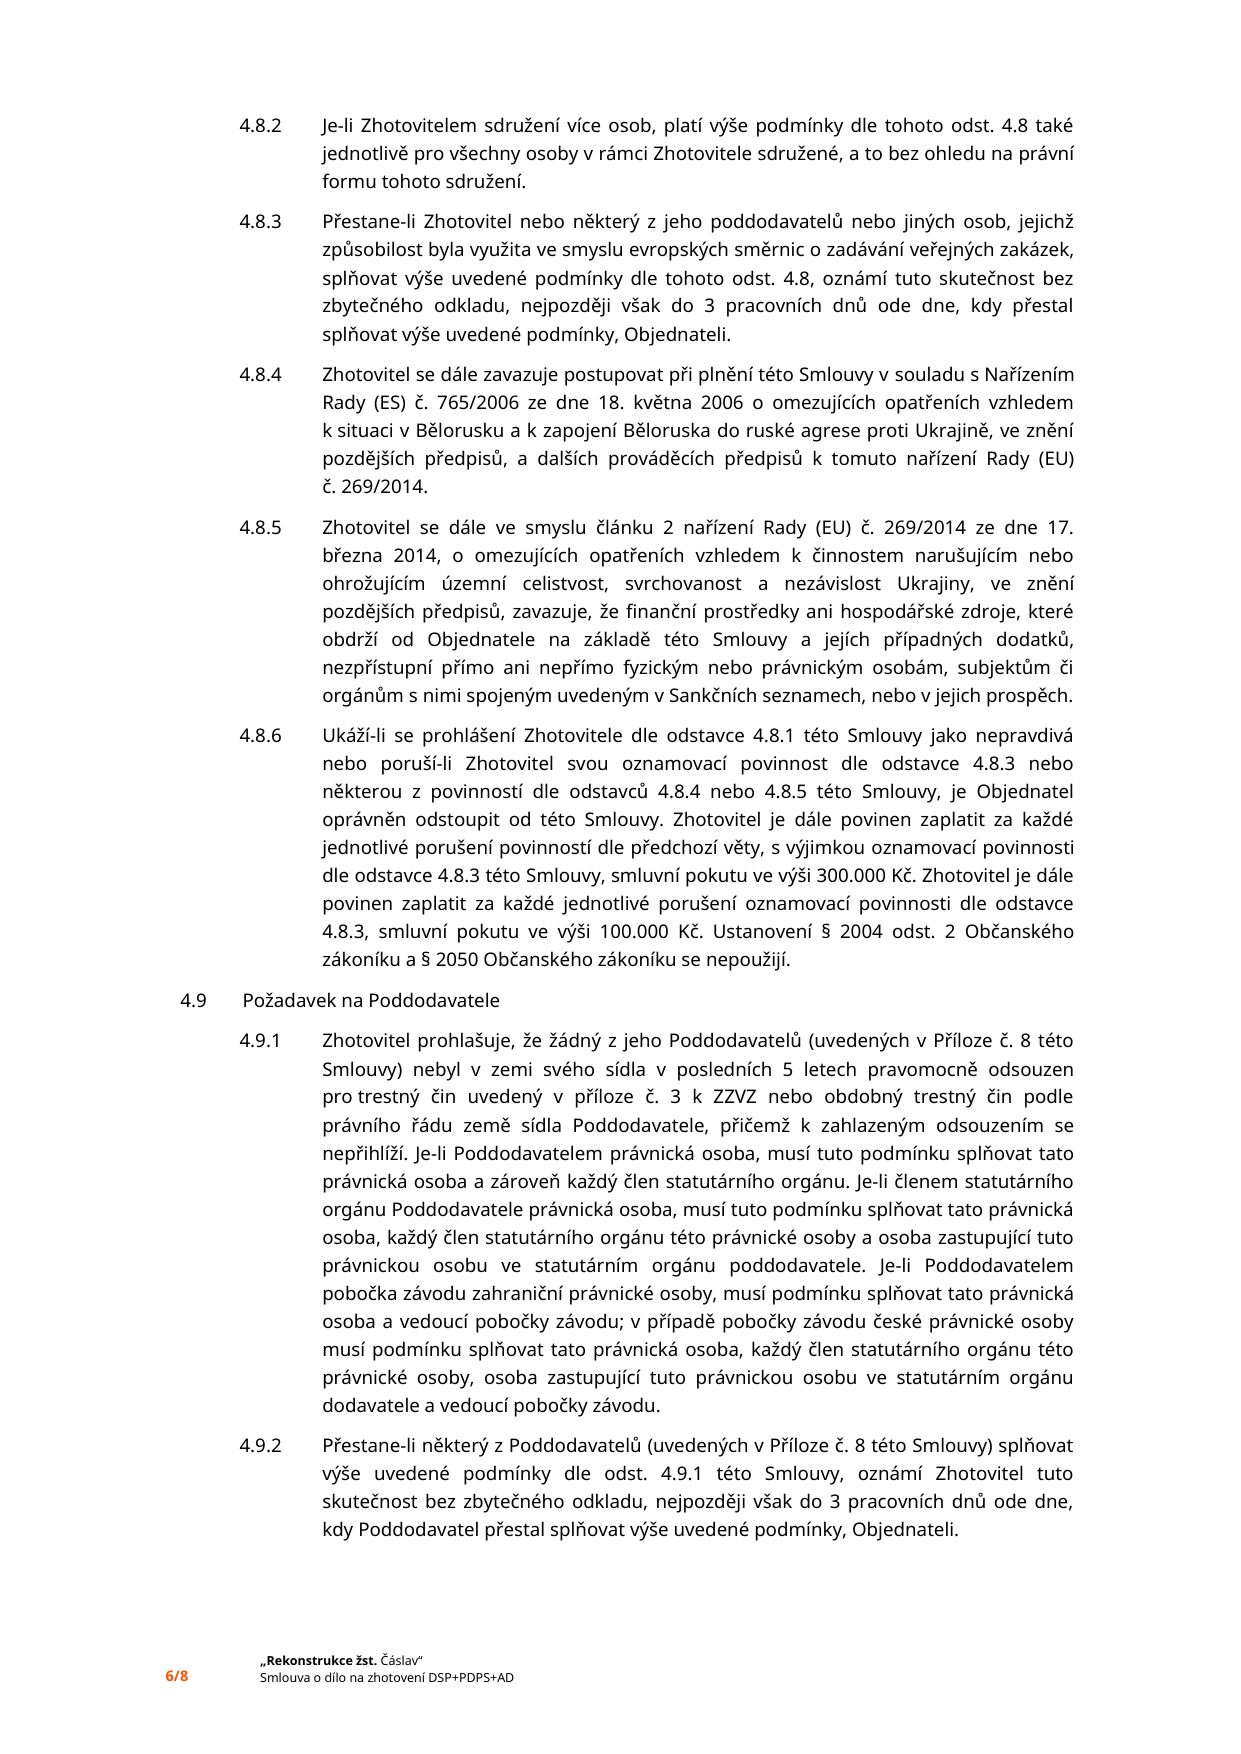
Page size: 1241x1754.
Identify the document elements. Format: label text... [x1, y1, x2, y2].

text Zhotovitel se dále zavazuje postupovat při plnění této Smlouvy v souladu s Nařízením Rady (ES) č. 765/2006 ze dne 18. května 2006 o omezujících opatřeních vzhledem k situaci v Bělorusku a k zapojení Běloruska do ruské agrese proti Ukrajině, ve znění pozdějších předpisů, a dalších prováděcích předpisů k tomuto nařízení Rady (EU) č. 269/2014. [239, 361, 1075, 499]
text Zhotovitel se dále ve smyslu článku 2 nařízení Rady (EU) č. 269/2014 ze dne 17. března 2014, o omezujících opatřeních vzhledem k činnostem narušujícím nebo ohrožujícím územní celistvost, svrchovanost a nezávislost Ukrajiny, ve znění pozdějších předpisů, zavazuje, že finanční prostředky ani hospodářské zdroje, které obdrží od Objednatele na základě této Smlouvy a jejích případných dodatků, nezpřístupní přímo ani nepřímo fyzickým nebo právnickým osobám, subjektům či orgánům s nimi spojeným uvedeným v Sankčních seznamech, nebo v jejich prospěch. [239, 514, 1075, 708]
text Ukáží-li se prohlášení Zhotovitele dle odstavce 4.8.1 této Smlouvy jako nepravdivá nebo poruší-li Zhotovitel svou oznamovací povinnost dle odstavce 4.8.3 nebo některou z povinností dle odstavců 4.8.4 nebo 4.8.5 této Smlouvy, je Objednatel oprávněn odstoupit od této Smlouvy. Zhotovitel je dále povinen zaplatit za každé jednotlivé porušení povinností dle předchozí věty, s výjimkou oznamovací povinnosti dle odstavce 4.8.3 této Smlouvy, smluvní pokutu ve výši 300.000 Kč. Zhotovitel je dále povinen zaplatit za každé jednotlivé porušení oznamovací povinnosti dle odstavce 4.8.3, smluvní pokutu ve výši 100.000 Kč. Ustanovení § 2004 odst. 2 Občanského zákoníku a § 2050 Občanského zákoníku se nepoužijí. [239, 723, 1075, 972]
text Přestane-li Zhotovitel nebo některý z jeho poddodavatelů nebo jiných osob, jejichž způsobilost byla využita ve smyslu evropských směrnic o zadávání veřejných zakázek, splňovat výše uvedené podmínky dle tohoto odst. 4.8, oznámí tuto skutečnost bez zbytečného odkladu, nejpozději však do 3 pracovních dnů ode dne, kdy přestal splňovat výše uvedené podmínky, Objednateli. [239, 209, 1075, 346]
text Přestane-li některý z Poddodavatelů (uvedených v Příloze č. 8 této Smlouvy) splňovat výše uvedené podmínky dle odst. 4.9.1 této Smlouvy, oznámí Zhotovitel tuto skutečnost bez zbytečného odkladu, nejpozději však do 3 pracovních dnů ode dne, kdy Poddodavatel přestal splňovat výše uvedené podmínky, Objednateli. [239, 1433, 1075, 1542]
text Je-li Zhotovitelem sdružení více osob, platí výše podmínky dle tohoto odst. 4.8 také jednotlivě pro všechny osoby v rámci Zhotovitele sdružené, a to bez ohledu na právní formu tohoto sdružení. [239, 112, 1075, 194]
list Požadavek na Poddodavatele [180, 987, 1075, 1013]
text Zhotovitel prohlašuje, že žádný z jeho Poddodavatelů (uvedených v Příloze č. 8 této Smlouvy) nebyl v zemi svého sídla v posledních 5 letech pravomocně odsouzen pro trestný čin uvedený v příloze č. 3 k ZZVZ nebo obdobný trestný čin podle právního řádu země sídla Poddodavatele, přičemž k zahlazeným odsouzením se nepřihlíží. Je-li Poddodavatelem právnická osoba, musí tuto podmínku splňovat tato právnická osoba a zároveň každý člen statutárního orgánu. Je-li členem statutárního orgánu Poddodavatele právnická osoba, musí tuto podmínku splňovat tato právnická osoba, každý člen statutárního orgánu této právnické osoby a osoba zastupující tuto právnickou osobu ve statutárním orgánu poddodavatele. Je-li Poddodavatelem pobočka závodu zahraniční právnické osoby, musí podmínku splňovat tato právnická osoba a vedoucí pobočky závodu; v případě pobočky závodu české právnické osoby musí podmínku splňovat tato právnická osoba, každý člen statutárního orgánu této právnické osoby, osoba zastupující tuto právnickou osobu ve statutárním orgánu dodavatele a vedoucí pobočky závodu. [239, 1028, 1075, 1418]
